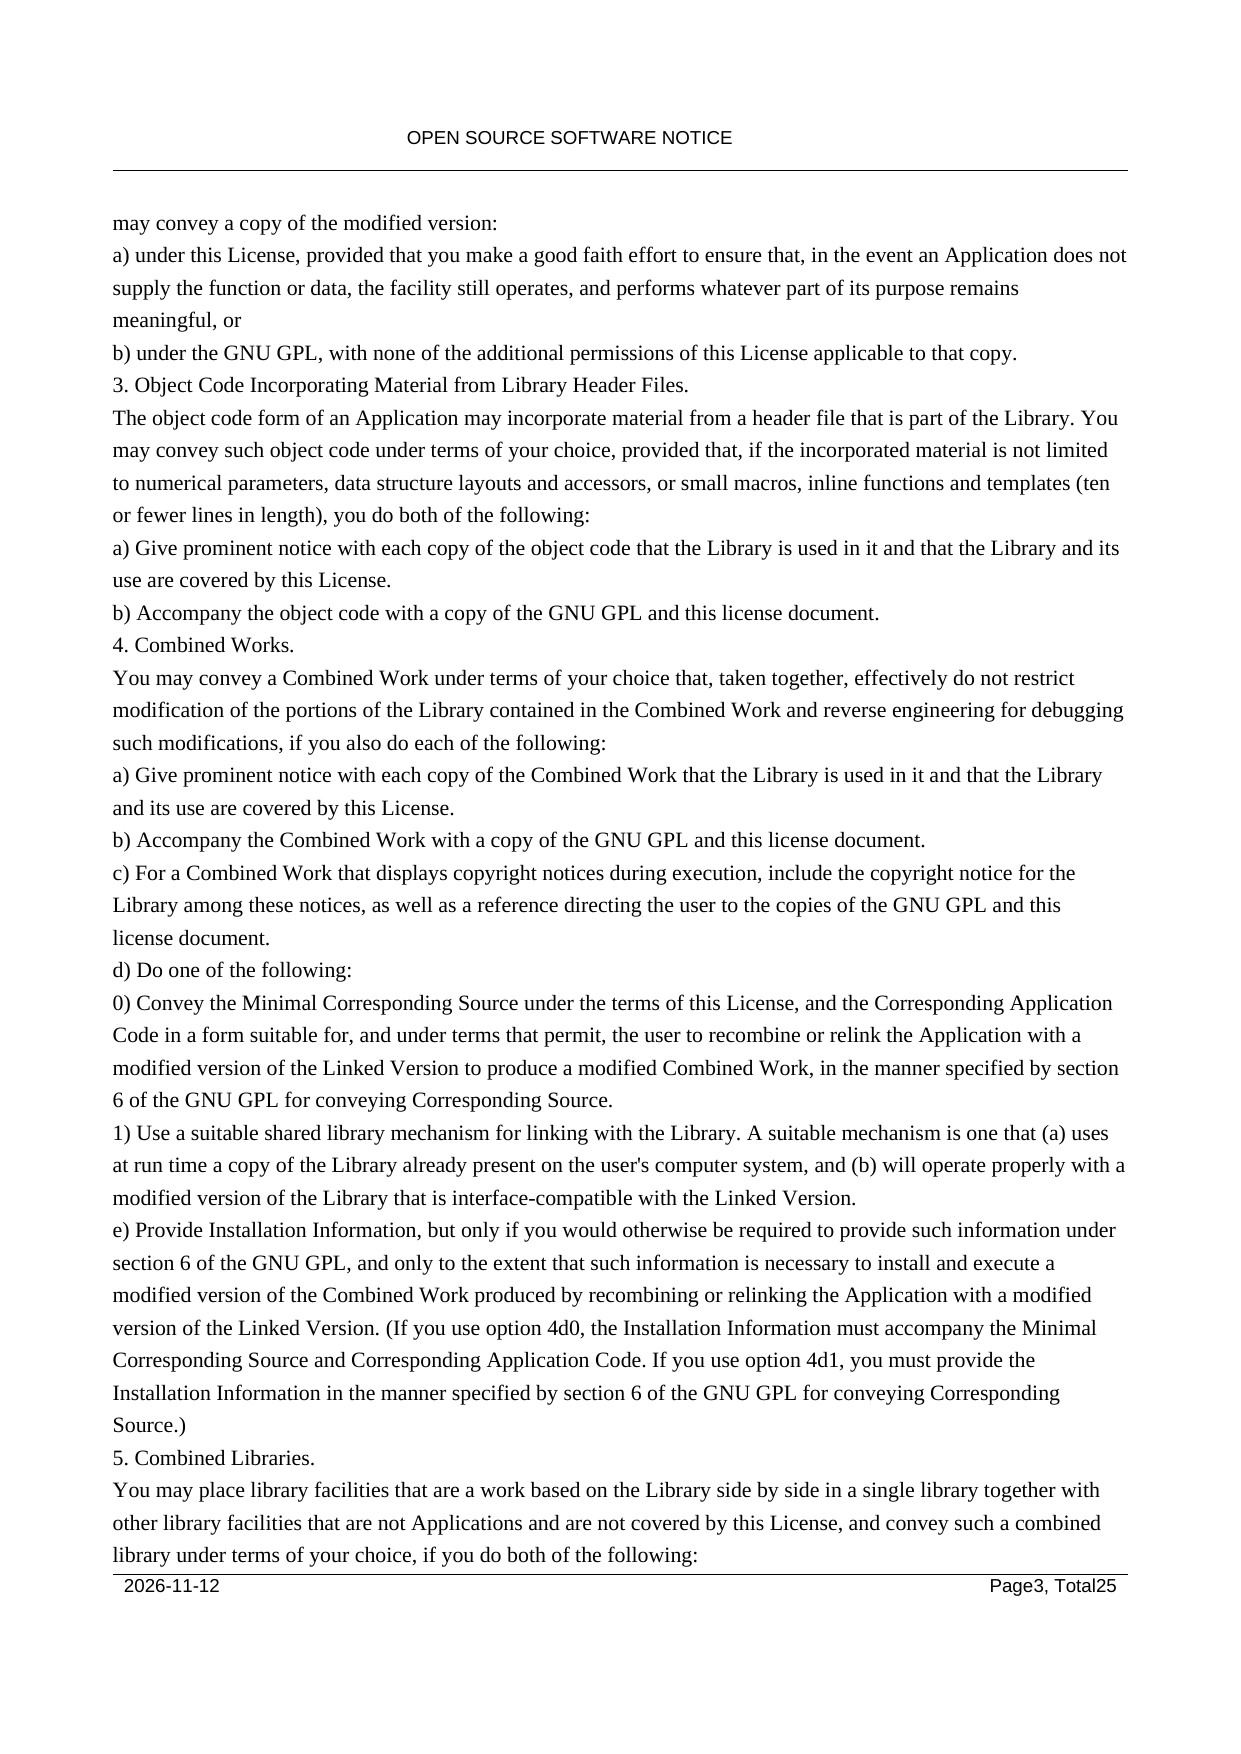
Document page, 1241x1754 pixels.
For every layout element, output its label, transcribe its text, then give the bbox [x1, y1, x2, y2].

text 4. Combined Works. [112, 629, 1128, 661]
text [112, 206, 1128, 239]
text 3. Object Code Incorporating Material from Library Header Files. [112, 369, 1128, 401]
text e) Provide Installation Information, but only if you would otherwise be required to provide such information under section 6 of the GNU GPL, and only to the extent that such information is necessary to install and execute a modified version of the Combined Work produced by recombining or relinking the Application with a modified version of the Linked Version. (If you use option 4d0, the Installation Information must accompany the Minimal Corresponding Source and Corresponding Application Code. If you use option 4d1, you must provide the Installation Information in the manner specified by section 6 of the GNU GPL for conveying Corresponding Source.) [112, 1214, 1128, 1441]
text The object code form of an Application may incorporate material from a header file that is part of the Library. You may convey such object code under terms of your choice, provided that, if the incorporated material is not limited to numerical parameters, data structure layouts and accessors, or small macros, inline functions and templates (ten or fewer lines in length), you do both of the following: [112, 401, 1128, 531]
text 0) Convey the Minimal Corresponding Source under the terms of this License, and the Corresponding Application Code in a form suitable for, and under terms that permit, the user to recombine or relink the Application with a modified version of the Linked Version to produce a modified Combined Work, in the manner specified by section 6 of the GNU GPL for conveying Corresponding Source. [112, 986, 1128, 1116]
text b) under the GNU GPL, with none of the additional permissions of this License applicable to that copy. [112, 336, 1128, 369]
text a) under this License, provided that you make a good faith effort to ensure that, in the event an Application does not supply the function or data, the facility still operates, and performs whatever part of its purpose remains meaningful, or [112, 239, 1128, 336]
text You may convey a Combined Work under terms of your choice that, taken together, effectively do not restrict modification of the portions of the Library contained in the Combined Work and reverse engineering for debugging such modifications, if you also do each of the following: [112, 661, 1128, 759]
text a) Give prominent notice with each copy of the object code that the Library is used in it and that the Library and its use are covered by this License. [112, 531, 1128, 596]
text a) Give prominent notice with each copy of the Combined Work that the Library is used in it and that the Library and its use are covered by this License. [112, 759, 1128, 824]
text b) Accompany the object code with a copy of the GNU GPL and this license document. [112, 596, 1128, 629]
text You may place library facilities that are a work based on the Library side by side in a single library together with other library facilities that are not Applications and are not covered by this License, and convey such a combined library under terms of your choice, if you do both of the following: [112, 1474, 1128, 1571]
text d) Do one of the following: [112, 954, 1128, 986]
text 5. Combined Libraries. [112, 1441, 1128, 1474]
text c) For a Combined Work that displays copyright notices during execution, include the copyright notice for the Library among these notices, as well as a reference directing the user to the copies of the GNU GPL and this license document. [112, 856, 1128, 954]
text 1) Use a suitable shared library mechanism for linking with the Library. A suitable mechanism is one that (a) uses at run time a copy of the Library already present on the user's computer system, and (b) will operate properly with a modified version of the Library that is interface-compatible with the Linked Version. [112, 1116, 1128, 1214]
text b) Accompany the Combined Work with a copy of the GNU GPL and this license document. [112, 824, 1128, 856]
